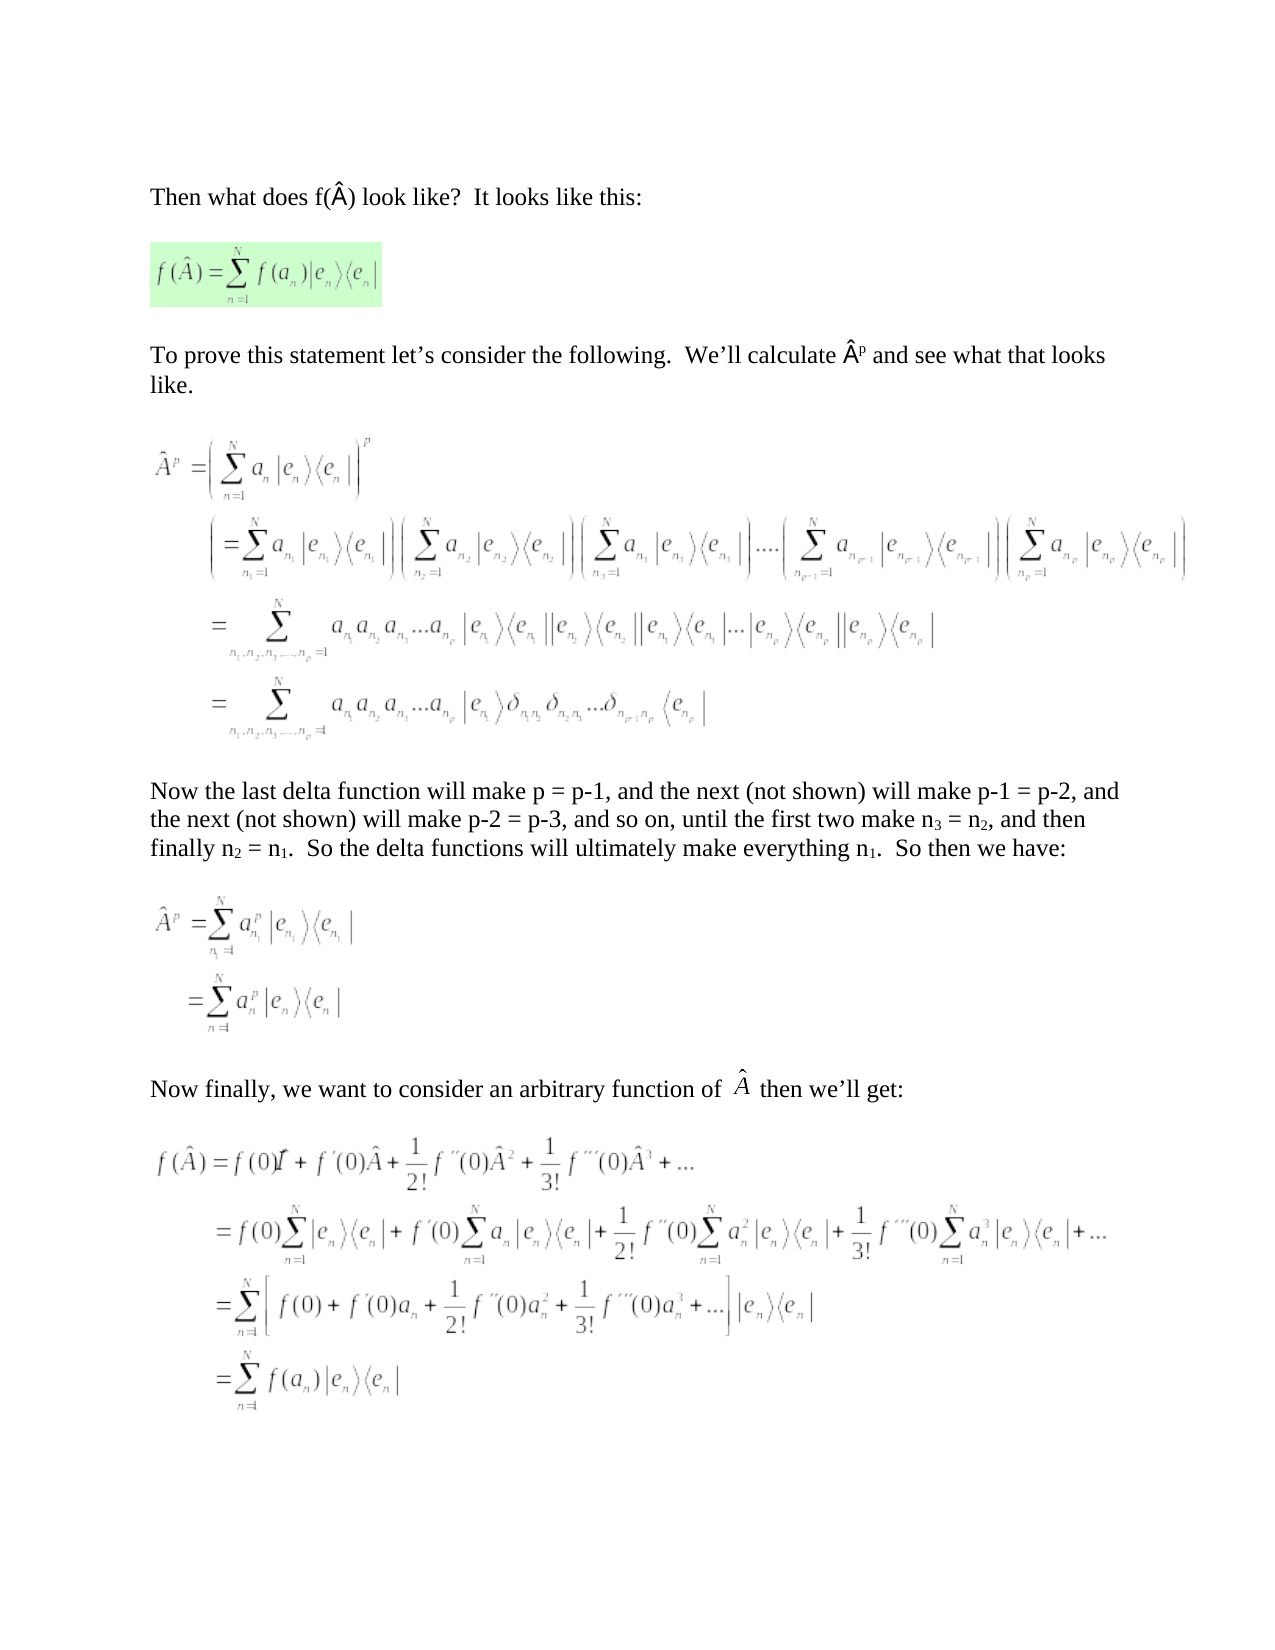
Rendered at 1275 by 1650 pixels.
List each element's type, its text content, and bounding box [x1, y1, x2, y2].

text Now finally, we want to consider an arbitrary function of then we’ll get: [150, 1065, 1125, 1103]
text Now the last delta function will make p = p-1, and the next (not shown) will make p-1 = p-2, and the next (not shown) will make p-2 = p-3, and so on, until the first two make n3 = n2, and then finally n2 = n1. So the delta functions will ultimately make everything n1. So then we have: [150, 776, 1125, 862]
text Then what does f(Â) look like? It looks like this: [150, 179, 1125, 213]
text To prove this statement let’s consider the following. We’ll calculate Âp and see what that looks like. [150, 336, 1125, 399]
